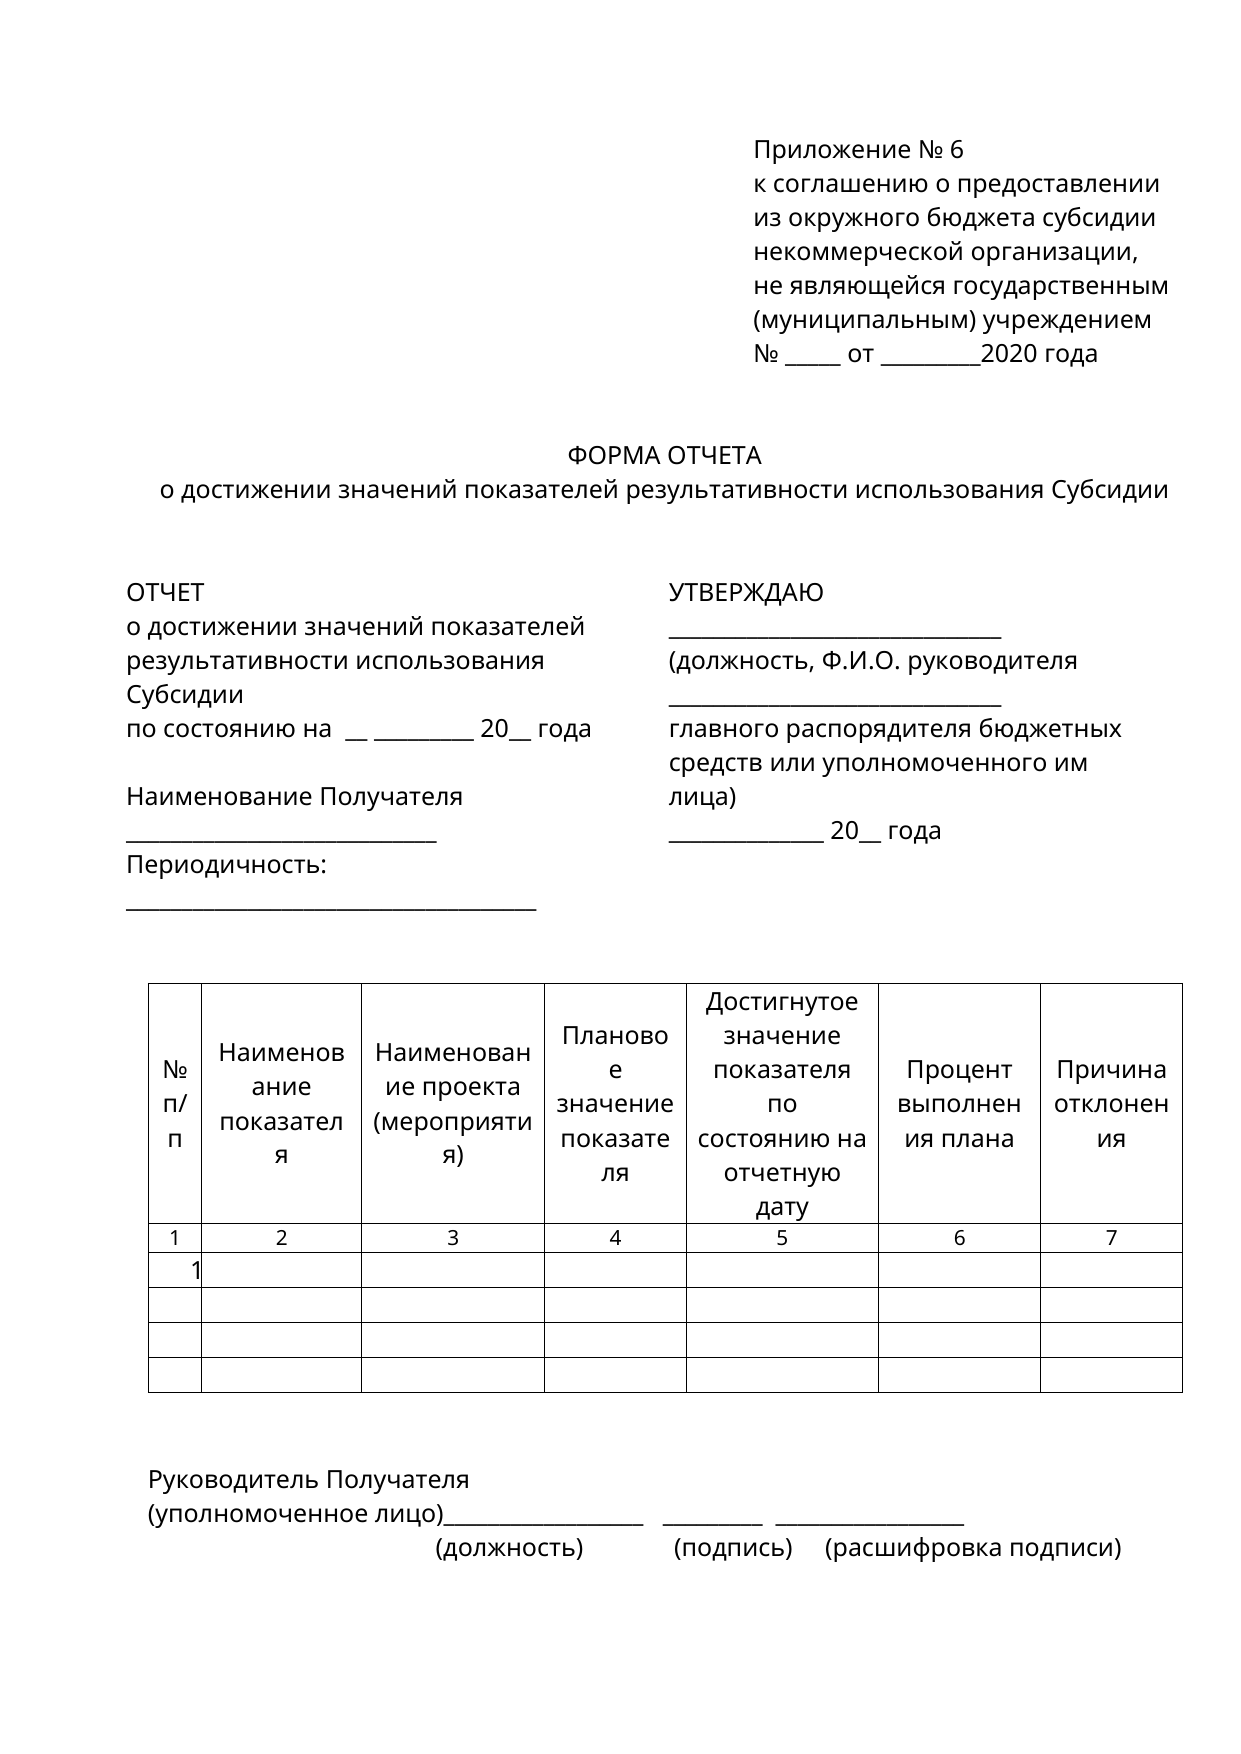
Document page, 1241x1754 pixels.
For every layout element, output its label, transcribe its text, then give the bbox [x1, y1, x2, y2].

table_cell 4 [545, 1224, 686, 1252]
table_cell [879, 1323, 1040, 1357]
table_cell [202, 1358, 361, 1392]
table_cell 6 [879, 1224, 1040, 1252]
table_cell [879, 1288, 1040, 1322]
table_cell [1041, 1253, 1182, 1287]
text № _____ от _________2020 года [753, 336, 1181, 370]
text ФОРМА ОТЧЕТА [148, 438, 1181, 472]
table_cell [687, 1253, 878, 1287]
table_cell [362, 1323, 544, 1357]
table_cell [1041, 1323, 1182, 1357]
text (должность) (подпись) (расшифровка подписи) [148, 1529, 1181, 1564]
table_cell [362, 1288, 544, 1322]
table_cell [202, 1253, 361, 1287]
table_header Процент выполнения плана [879, 984, 1040, 1222]
table_cell 1 [149, 1253, 201, 1287]
table_cell [879, 1358, 1040, 1392]
table_cell [149, 1288, 201, 1322]
table_header УТВЕРЖДАЮ ______________________________ (должность, Ф.И.О. руководителя ______________________________ главного распорядителя бюджетных средств или уполномоченного им лица) ______________ 20__ года [657, 574, 1174, 949]
table_cell [687, 1323, 878, 1357]
table_header Наименование показателя [202, 984, 361, 1222]
table_cell [362, 1253, 544, 1287]
table_header Плановое значение показателя [545, 984, 686, 1222]
text (уполномоченное лицо)__________________ _________ _________________ [148, 1496, 1181, 1529]
table_cell [545, 1358, 686, 1392]
table_cell [545, 1288, 686, 1322]
table_header Причина отклонения [1041, 984, 1182, 1222]
text Приложение № 6 [753, 131, 1181, 165]
table_header Наименование проекта (мероприятия) [362, 984, 544, 1222]
text о достижении значений показателей результативности использования Субсидии [148, 472, 1181, 506]
table_cell 7 [1041, 1224, 1182, 1252]
table_cell 1 [149, 1224, 201, 1252]
table_cell [362, 1358, 544, 1392]
table_cell 3 [362, 1224, 544, 1252]
table_header ОТЧЕТ о достижении значений показателей результативности использования Субсидии по состоянию на __ _________ 20__ года Наименование Получателя ____________________________ Периодичность: _____________________________________ [115, 574, 657, 949]
table_header Достигнутое значение показателя по состоянию на отчетную дату [687, 984, 878, 1222]
table_cell [149, 1323, 201, 1357]
table_cell [545, 1323, 686, 1357]
table_cell [1041, 1358, 1182, 1392]
table_cell 5 [687, 1224, 878, 1252]
text к соглашению о предоставлении из окружного бюджета субсидии некоммерческой организации, [753, 165, 1181, 268]
table_cell [202, 1323, 361, 1357]
text Руководитель Получателя [148, 1461, 1181, 1496]
table_cell [149, 1358, 201, 1392]
table_cell [687, 1288, 878, 1322]
table_cell [545, 1253, 686, 1287]
table_header № п/п [149, 984, 201, 1222]
text не являющейся государственным (муниципальным) учреждением [753, 268, 1181, 336]
table_cell [1041, 1288, 1182, 1322]
table_cell [202, 1288, 361, 1322]
table_cell [687, 1358, 878, 1392]
table_cell 2 [202, 1224, 361, 1252]
table_cell [879, 1253, 1040, 1287]
